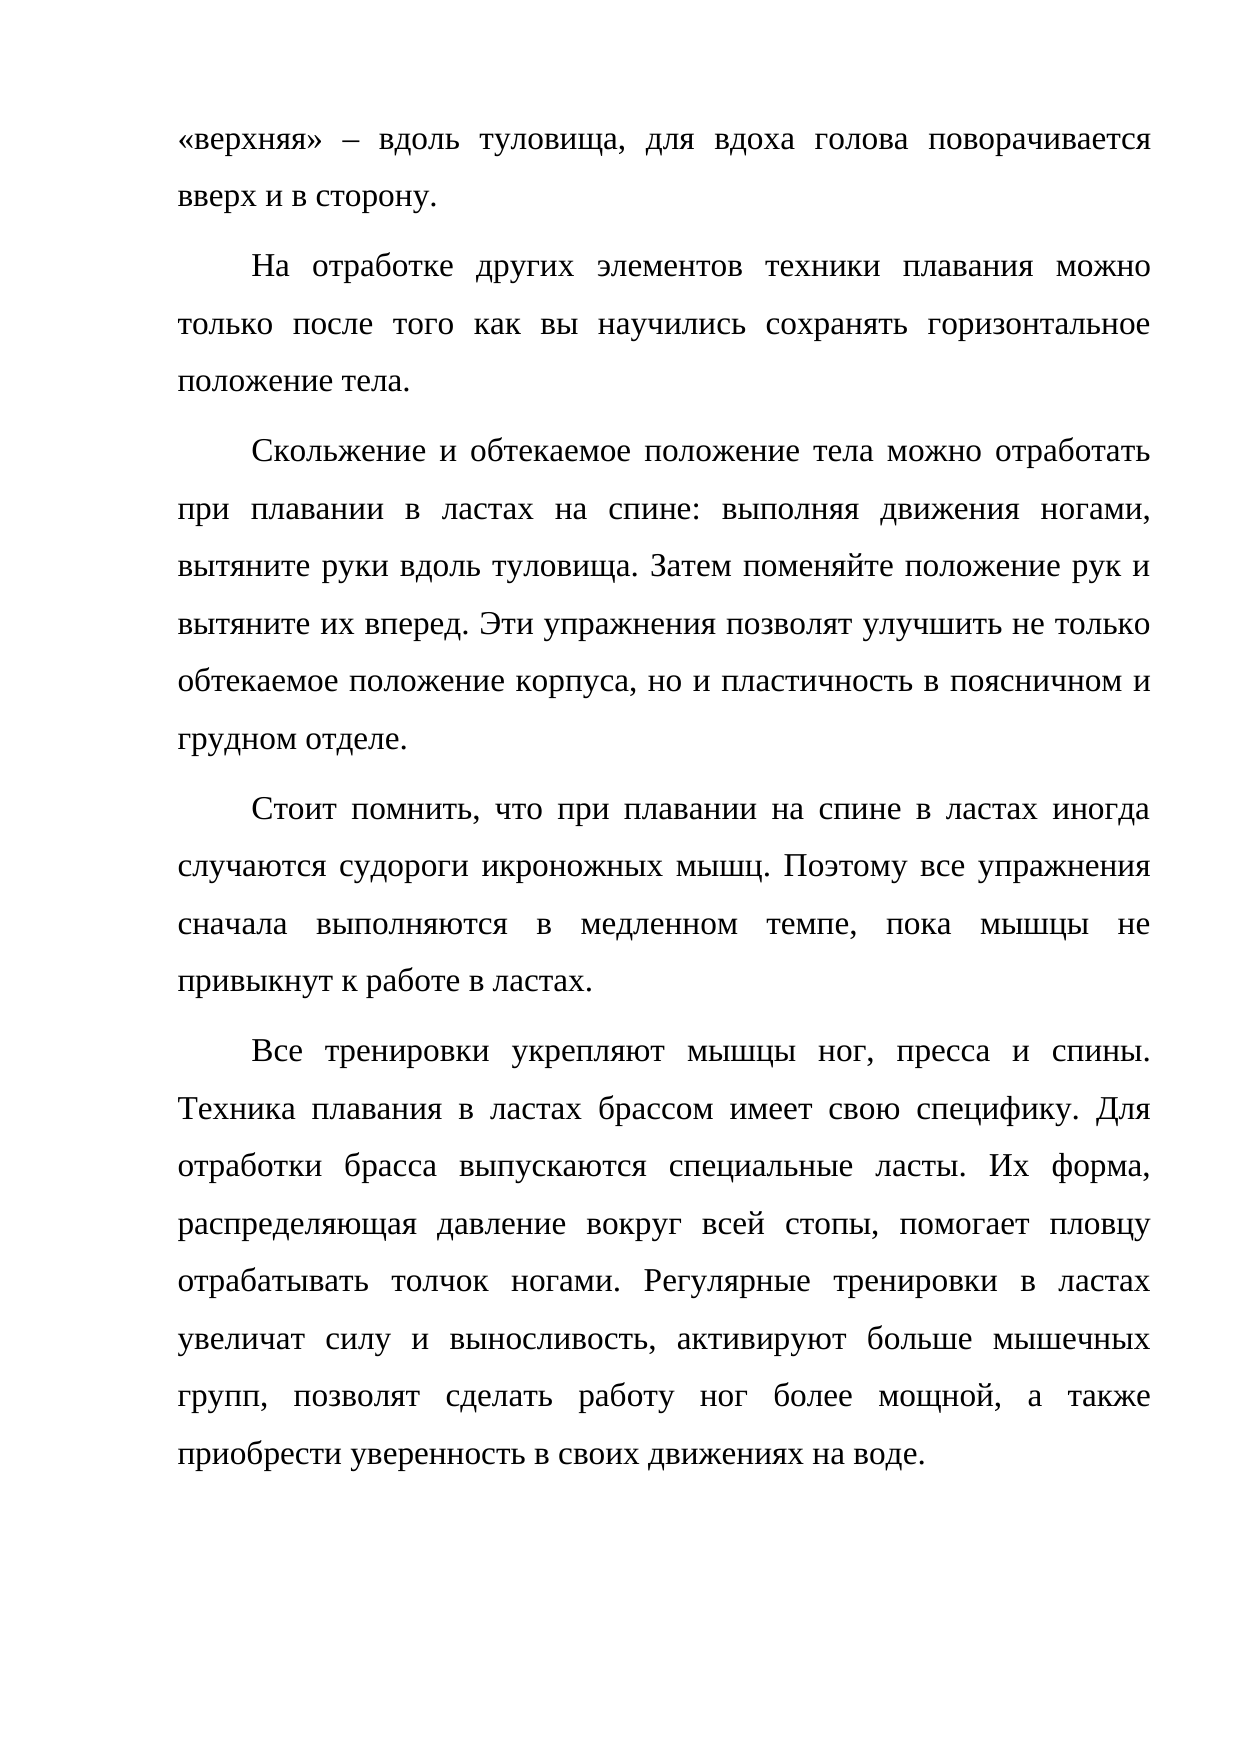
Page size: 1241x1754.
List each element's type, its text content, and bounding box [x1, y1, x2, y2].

text На отработке других элементов техники плавания можно только после того как вы научились сохранять горизонтальное положение тела. [177, 246, 1152, 399]
text Скольжение и обтекаемое положение тела можно отработать при плавании в ластах на спине: выполняя движения ногами, вытяните руки вдоль туловища. Затем поменяйте положение рук и вытяните их вперед. Эти упражнения позволят улучшить не только обтекаемое положение корпуса, но и пластичность в поясничном и грудном отделе. [177, 431, 1152, 756]
text Все тренировки укрепляют мышцы ног, пресса и спины. Техника плавания в ластах брассом имеет свою специфику. Для отработки брасса выпускаются специальные ласты. Их форма, распределяющая давление вокруг всей стопы, помогает пловцу отрабатывать толчок ногами. Регулярные тренировки в ластах увеличат силу и выносливость, активируют больше мышечных групп, позволят сделать работу ног более мощной, а также приобрести уверенность в своих движениях на воде. [177, 1031, 1152, 1471]
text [177, 118, 1152, 214]
text Стоит помнить, что при плавании на спине в ластах иногда случаются судороги икроножных мышц. Поэтому все упражнения сначала выполняются в медленном темпе, пока мышцы не привыкнут к работе в ластах. [177, 788, 1152, 999]
